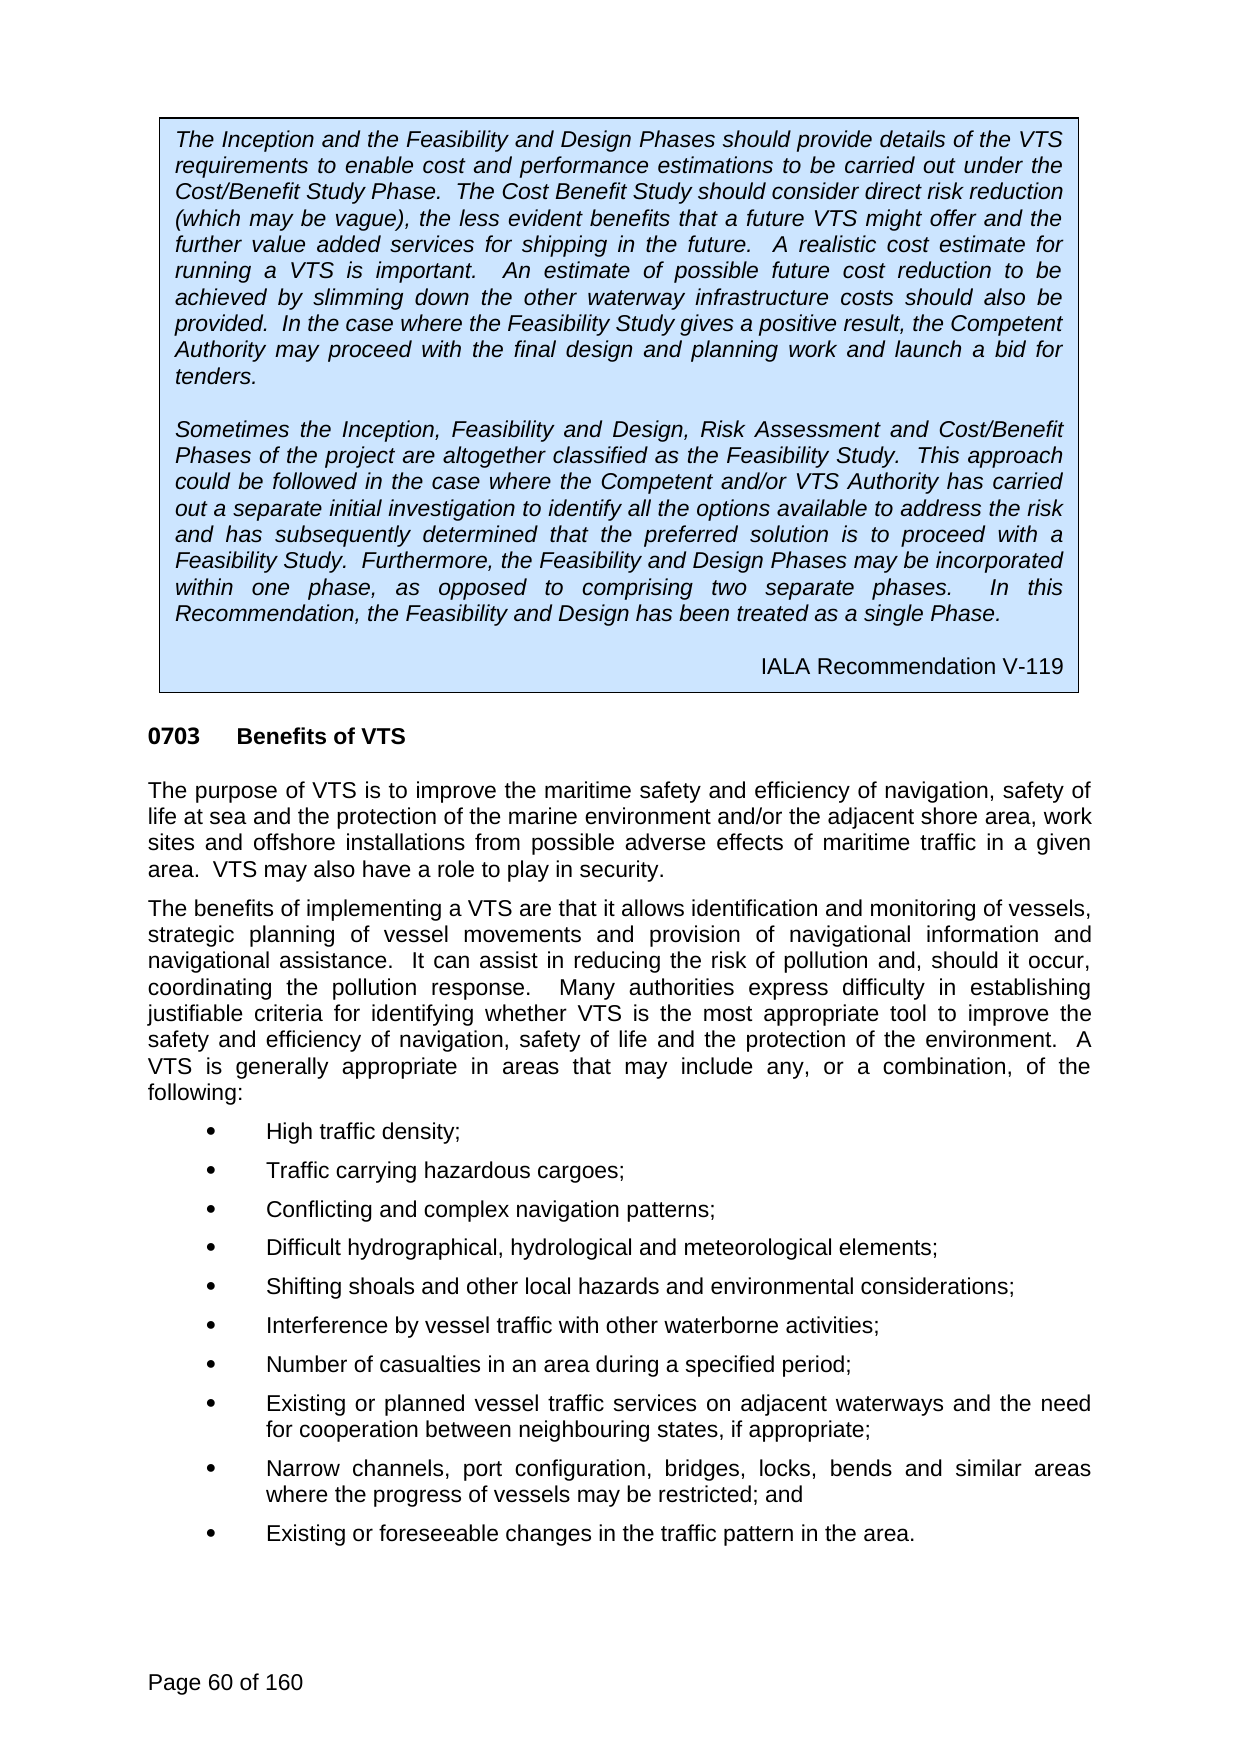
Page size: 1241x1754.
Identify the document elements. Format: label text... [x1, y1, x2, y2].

text Existing or planned vessel traffic services on adjacent waterways and the need for cooperation between neighbouring states, if appropriate; [207, 1390, 1092, 1442]
text Shifting shoals and other local hazards and environmental considerations; [207, 1273, 1092, 1299]
text Narrow channels, port configuration, bridges, locks, bends and similar areas where the progress of vessels may be restricted; and [207, 1455, 1092, 1508]
text Difficult hydrographical, hydrological and meteorological elements; [207, 1234, 1092, 1261]
text Conflicting and complex navigation patterns; [207, 1196, 1092, 1222]
text High traffic density; [207, 1118, 1092, 1144]
text Traffic carrying hazardous cargoes; [207, 1157, 1092, 1183]
text Existing or foreseeable changes in the traffic pattern in the area. [207, 1520, 1092, 1547]
text The benefits of implementing a VTS are that it allows identification and monitoring of vessels, strategic planning of vessel movements and provision of navigational information and navigational assistance. It can assist in reducing the risk of pollution and, should it occur, coordinating the pollution response. Many authorities express difficulty in establishing justifiable criteria for identifying whether VTS is the most appropriate tool to improve the safety and efficiency of navigation, safety of life and the protection of the environment. A VTS is generally appropriate in areas that may include any, or a combination, of the following: [148, 894, 1092, 1105]
text Number of casualties in an area during a specified period; [207, 1351, 1092, 1377]
text Interference by vessel traffic with other waterborne activities; [207, 1312, 1092, 1338]
subtitle Benefits of VTS [148, 720, 1092, 752]
text The purpose of VTS is to improve the maritime safety and efficiency of navigation, safety of life at sea and the protection of the marine environment and/or the adjacent shore area, work sites and offshore installations from possible adverse effects of maritime traffic in a given area. VTS may also have a role to play in security. [148, 777, 1092, 882]
